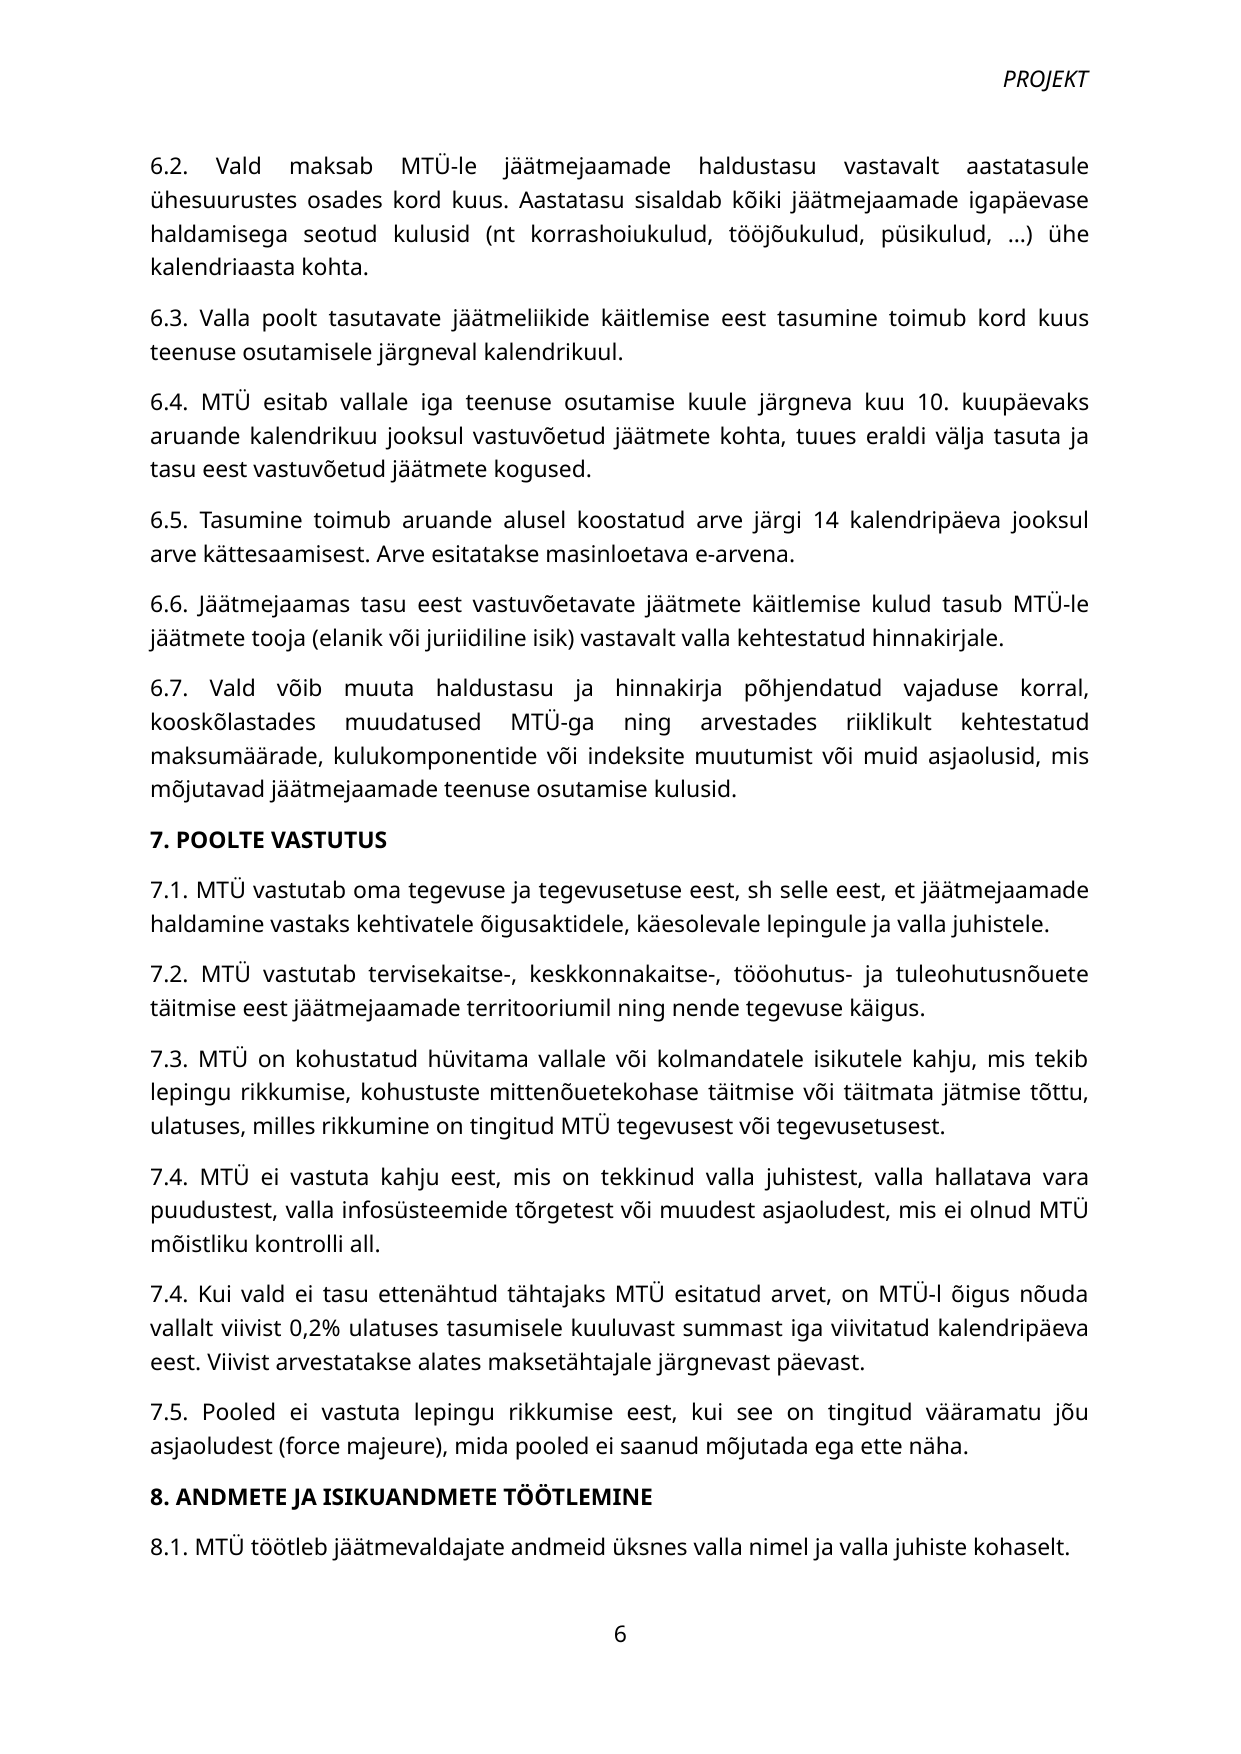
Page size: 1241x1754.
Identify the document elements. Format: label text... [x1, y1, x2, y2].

text 6.4. MTÜ esitab vallale iga teenuse osutamise kuule järgneva kuu 10. kuupäevaks aruande kalendrikuu jooksul vastuvõetud jäätmete kohta, tuues eraldi välja tasuta ja tasu eest vastuvõetud jäätmete kogused. [150, 386, 1090, 484]
text 6.3. Valla poolt tasutavate jäätmeliikide käitlemise eest tasumine toimub kord kuus teenuse osutamisele järgneval kalendrikuul. [150, 302, 1090, 367]
text 7.1. MTÜ vastutab oma tegevuse ja tegevusetuse eest, sh selle eest, et jäätmejaamade haldamine vastaks kehtivatele õigusaktidele, käesolevale lepingule ja valla juhistele. [150, 874, 1090, 939]
text 7.2. MTÜ vastutab tervisekaitse-, keskkonnakaitse-, tööohutus- ja tuleohutusnõuete täitmise eest jäätmejaamade territooriumil ning nende tegevuse käigus. [150, 958, 1090, 1023]
text 7. POOLTE VASTUTUS [150, 824, 1090, 855]
text 7.5. Pooled ei vastuta lepingu rikkumise eest, kui see on tingitud vääramatu jõu asjaoludest (force majeure), mida pooled ei saanud mõjutada ega ette näha. [150, 1396, 1090, 1461]
text 8. ANDMETE JA ISIKUANDMETE TÖÖTLEMINE [150, 1480, 1090, 1512]
text 7.4. MTÜ ei vastuta kahju eest, mis on tekkinud valla juhistest, valla hallatava vara puudustest, valla infosüsteemide tõrgetest või muudest asjaoludest, mis ei olnud MTÜ mõistliku kontrolli all. [150, 1160, 1090, 1259]
text 8.1. MTÜ töötleb jäätmevaldajate andmeid üksnes valla nimel ja valla juhiste kohaselt. [150, 1531, 1090, 1562]
text 6.7. Vald võib muuta haldustasu ja hinnakirja põhjendatud vajaduse korral, kooskõlastades muudatused MTÜ-ga ning arvestades riiklikult kehtestatud maksumäärade, kulukomponentide või indeksite muutumist või muid asjaolusid, mis mõjutavad jäätmejaamade teenuse osutamise kulusid. [150, 672, 1090, 804]
text 6.5. Tasumine toimub aruande alusel koostatud arve järgi 14 kalendripäeva jooksul arve kättesaamisest. Arve esitatakse masinloetava e-arvena. [150, 504, 1090, 569]
text 7.3. MTÜ on kohustatud hüvitama vallale või kolmandatele isikutele kahju, mis tekib lepingu rikkumise, kohustuste mittenõuetekohase täitmise või täitmata jätmise tõttu, ulatuses, milles rikkumine on tingitud MTÜ tegevusest või tegevusetusest. [150, 1042, 1090, 1141]
text 7.4. Kui vald ei tasu ettenähtud tähtajaks MTÜ esitatud arvet, on MTÜ-l õigus nõuda vallalt viivist 0,2% ulatuses tasumisele kuuluvast summast iga viivitatud kalendripäeva eest. Viivist arvestatakse alates maksetähtajale järgnevast päevast. [150, 1278, 1090, 1377]
text 6.6. Jäätmejaamas tasu eest vastuvõetavate jäätmete käitlemise kulud tasub MTÜ-le jäätmete tooja (elanik või juriidiline isik) vastavalt valla kehtestatud hinnakirjale. [150, 588, 1090, 653]
text 6.2. Vald maksab MTÜ-le jäätmejaamade haldustasu vastavalt aastatasule ühesuurustes osades kord kuus. Aastatasu sisaldab kõiki jäätmejaamade igapäevase haldamisega seotud kulusid (nt korrashoiukulud, tööjõukulud, püsikulud, …) ühe kalendriaasta kohta. [150, 150, 1090, 282]
